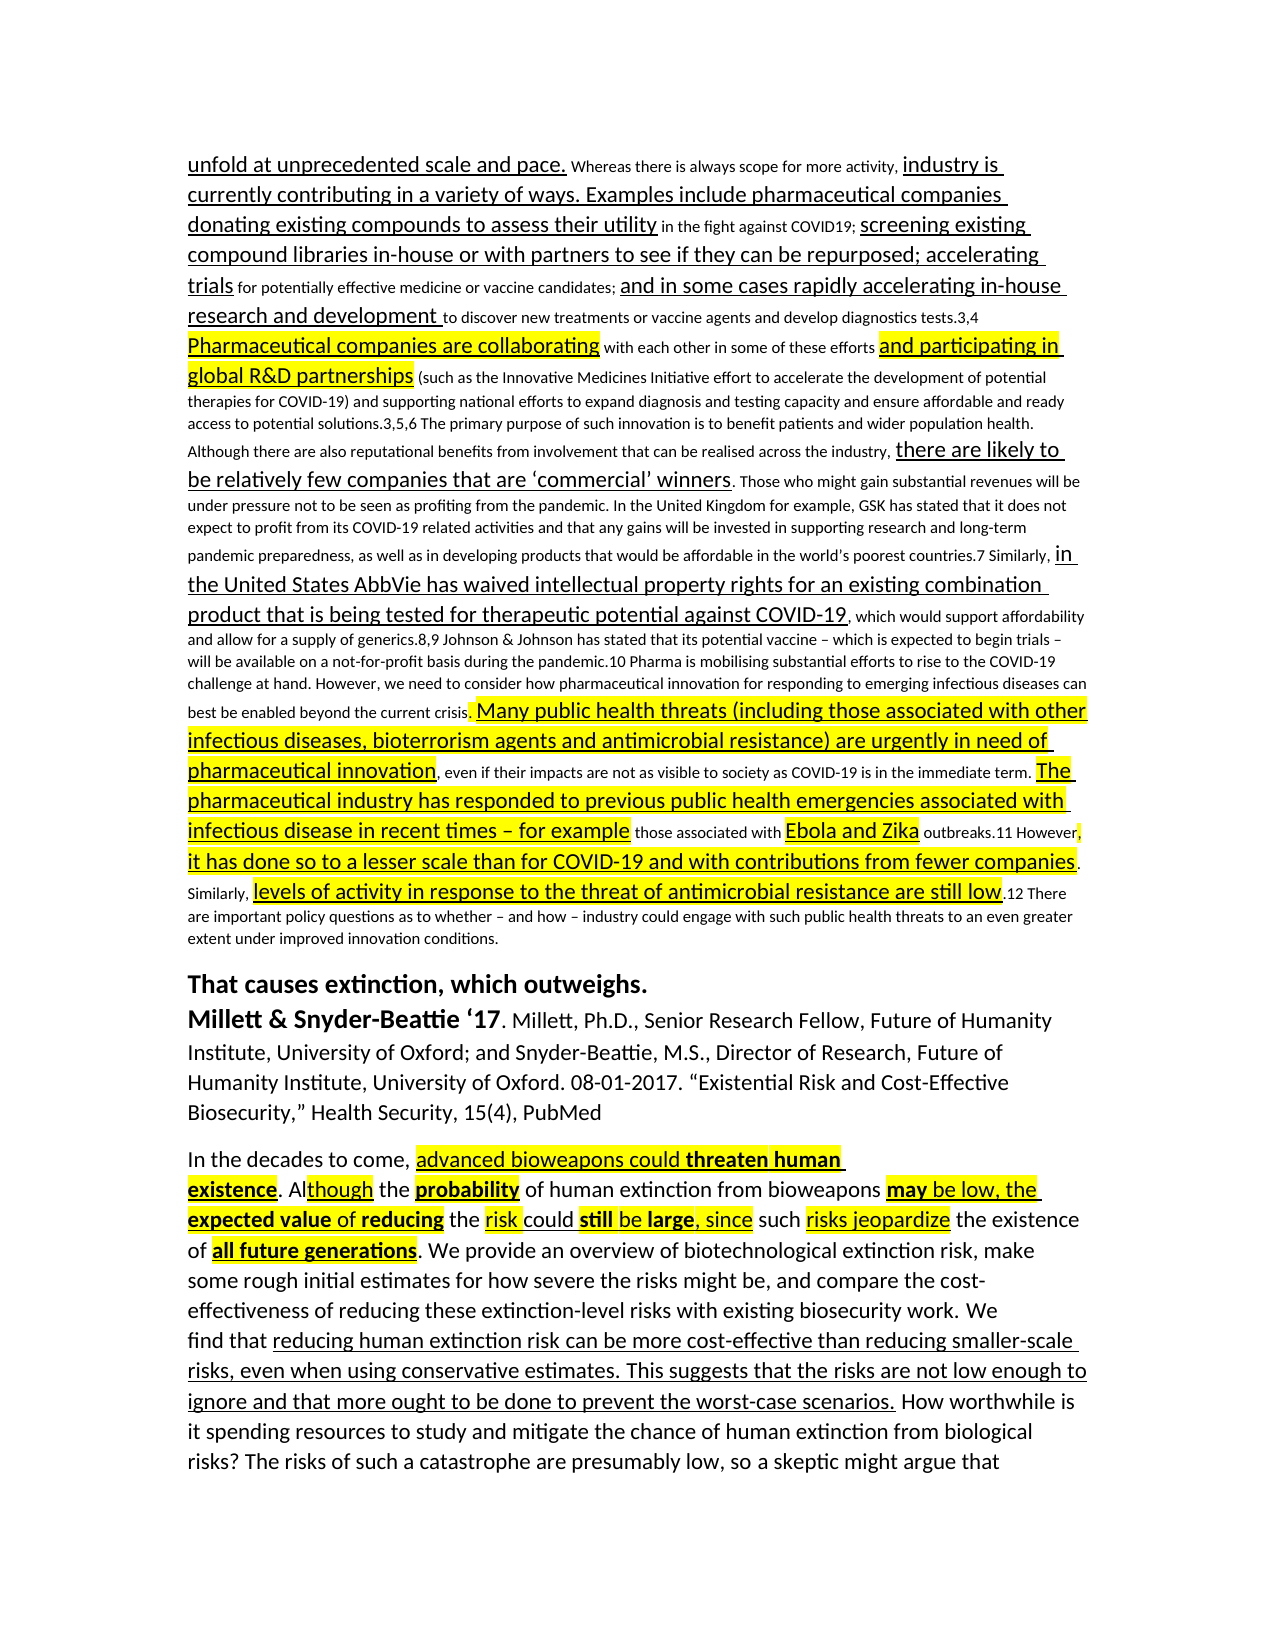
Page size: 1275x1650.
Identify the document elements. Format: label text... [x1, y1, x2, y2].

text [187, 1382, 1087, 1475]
text Millett & Snyder-Beattie ‘17. Millett, Ph.D., Senior Research Fellow, Future of Humanity Institute, University of Oxford; and Snyder-Beattie, M.S., Director of Research, Future of Humanity Institute, University of Oxford. 08-01-2017. “Existential Risk and Cost-Effective Biosecurity,” Health Security, 15(4), PubMed [187, 1003, 1087, 1126]
text That causes extinction, which outweighs. [187, 967, 1087, 1000]
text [187, 1145, 1087, 1381]
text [187, 150, 1087, 949]
